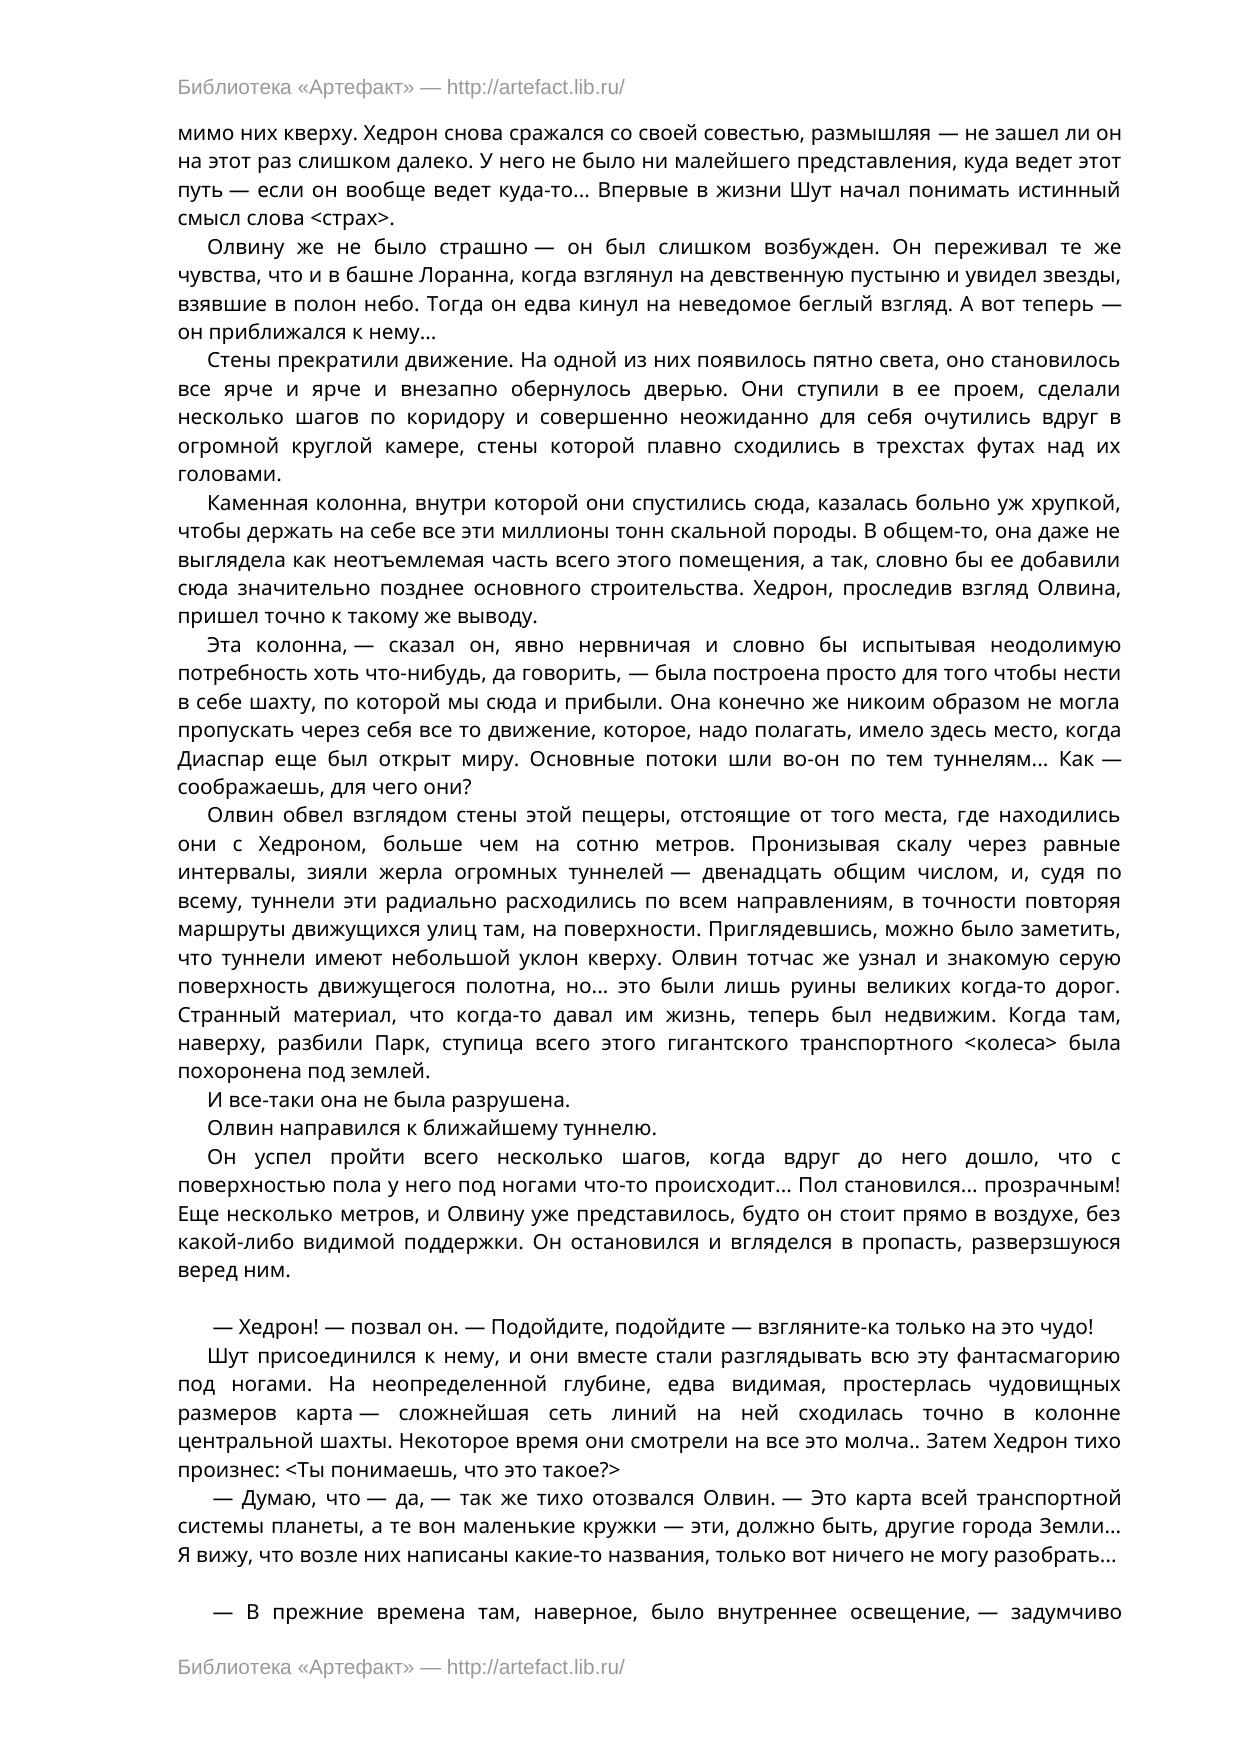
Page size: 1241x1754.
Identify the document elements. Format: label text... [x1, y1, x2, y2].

text — Хедрон! — позвал он. — Подойдите, подойдите — взгляните-ка только на это чудо! [177, 1312, 1122, 1341]
text И все-таки она не была разрушена. [177, 1085, 1122, 1113]
text Шут присоединился к нему, и они вместе стали разглядывать всю эту фантасмагорию под ногами. На неопределенной глубине, едва видимая, простерлась чудовищных размеров карта — сложнейшая сеть линий на ней сходилась точно в колонне центральной шахты. Некоторое время они смотрели на все это молча.. Затем Хедрон тихо произнес: <Ты понимаешь, что это такое?> [177, 1341, 1122, 1483]
text Эта колонна, — сказал он, явно нервничая и словно бы испытывая неодолимую потребность хоть что-нибудь, да говорить, — была построена просто для того чтобы нести в себе шахту, по которой мы сюда и прибыли. Она конечно же никоим образом не могла пропускать через себя все то движение, которое, надо полагать, имело здесь место, когда Диаспар еще был открыт миру. Основные потоки шли во-он по тем туннелям... Как — соображаешь, для чего они? [177, 630, 1122, 801]
text — Думаю, что — да, — так же тихо отозвался Олвин. — Это карта всей транспортной системы планеты, а те вон маленькие кружки — эти, должно быть, другие города Земли... Я вижу, что возле них написаны какие-то названия, только вот ничего не могу разобрать... [177, 1483, 1122, 1568]
text Он успел пройти всего несколько шагов, когда вдруг до него дошло, что с поверхностью пола у него под ногами что-то происходит... Пол становился... прозрачным! Еще несколько метров, и Олвину уже представилось, будто он стоит прямо в воздухе, без какой-либо видимой поддержки. Он остановился и вгляделся в пропасть, разверзшуюся веред ним. [177, 1142, 1122, 1284]
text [177, 1597, 1122, 1625]
text Каменная колонна, внутри которой они спустились сюда, казалась больно уж хрупкой, чтобы держать на себе все эти миллионы тонн скальной породы. В общем-то, она даже не выглядела как неотъемлемая часть всего этого помещения, а так, словно бы ее добавили сюда значительно позднее основного строительства. Хедрон, проследив взгляд Олвина, пришел точно к такому же выводу. [177, 488, 1122, 630]
text Олвин направился к ближайшему туннелю. [177, 1113, 1122, 1142]
text Стены прекратили движение. На одной из них появилось пятно света, оно становилось все ярче и ярче и внезапно обернулось дверью. Они ступили в ее проем, сделали несколько шагов по коридору и совершенно неожиданно для себя очутились вдруг в огромной круглой камере, стены которой плавно сходились в трехстах футах над их головами. [177, 346, 1122, 488]
text Олвину же не было страшно — он был слишком возбужден. Он переживал те же чувства, что и в башне Лоранна, когда взглянул на девственную пустыню и увидел звезды, взявшие в полон небо. Тогда он едва кинул на неведомое беглый взгляд. А вот теперь — он приближался к нему... [177, 232, 1122, 346]
text Олвин обвел взглядом стены этой пещеры, отстоящие от того места, где находились они с Хедроном, больше чем на сотню метров. Пронизывая скалу через равные интервалы, зияли жерла огромных туннелей — двенадцать общим числом, и, судя по всему, туннели эти радиально расходились по всем направлениям, в точности повторяя маршруты движущихся улиц там, на поверхности. Приглядевшись, можно было заметить, что туннели имеют небольшой уклон кверху. Олвин тотчас же узнал и знакомую серую поверхность движущегося полотна, но... это были лишь руины великих когда-то дорог. Странный материал, что когда-то давал им жизнь, теперь был недвижим. Когда там, наверху, разбили Парк, ступица всего этого гигантского транспортного <колеса> была похоронена под землей. [177, 801, 1122, 1085]
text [177, 118, 1122, 232]
